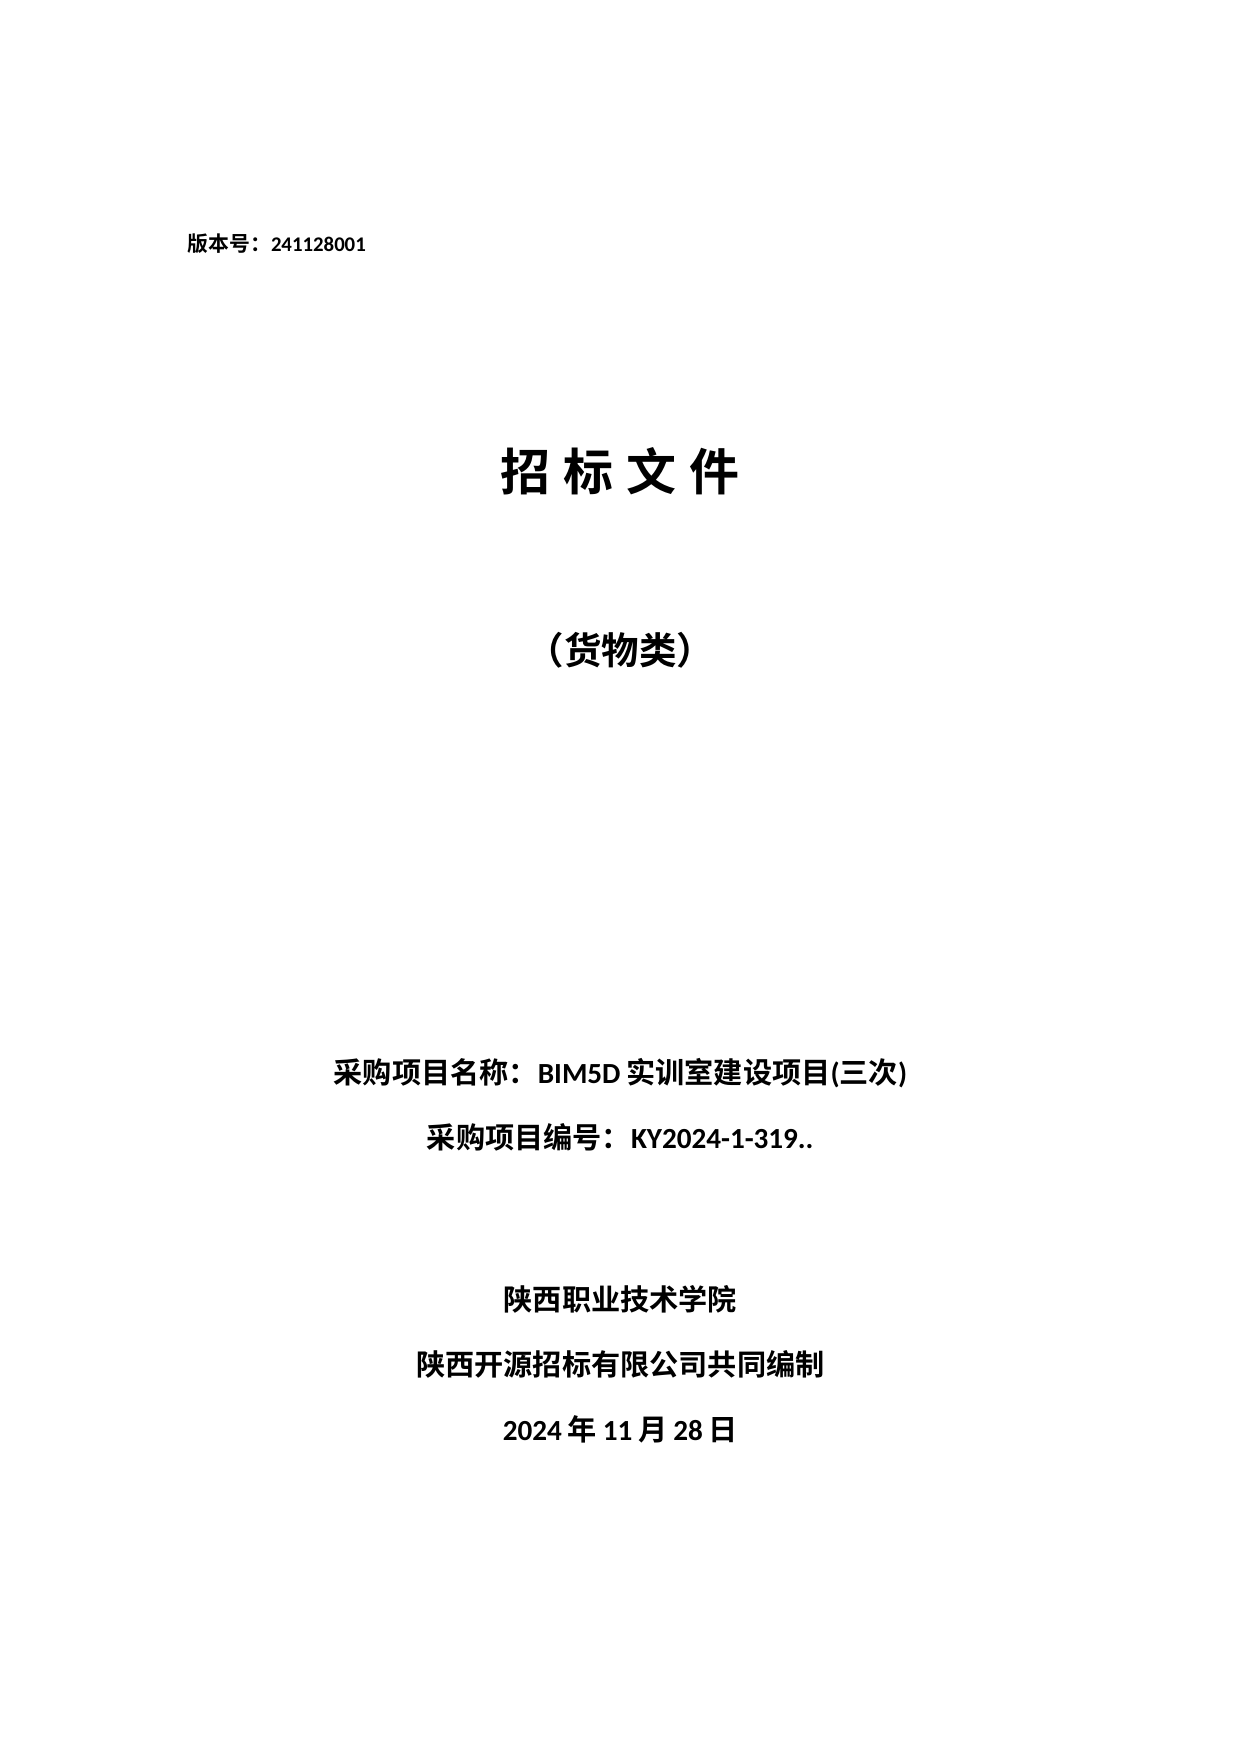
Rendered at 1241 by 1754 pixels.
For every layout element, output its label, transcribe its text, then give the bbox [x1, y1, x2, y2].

text （货物类） [187, 617, 1053, 1039]
text 版本号：241128001 [187, 227, 1053, 422]
text 采购项目名称：BIM5D实训室建设项目(三次) [187, 1039, 1053, 1104]
text 陕西开源招标有限公司共同编制 [187, 1332, 1053, 1397]
text 陕西职业技术学院 [187, 1267, 1053, 1332]
text 2024年11月28日 [187, 1397, 1053, 1462]
text 采购项目编号：KY2024-1-319.. [187, 1104, 1053, 1267]
text 招 标 文 件 [187, 422, 1053, 617]
